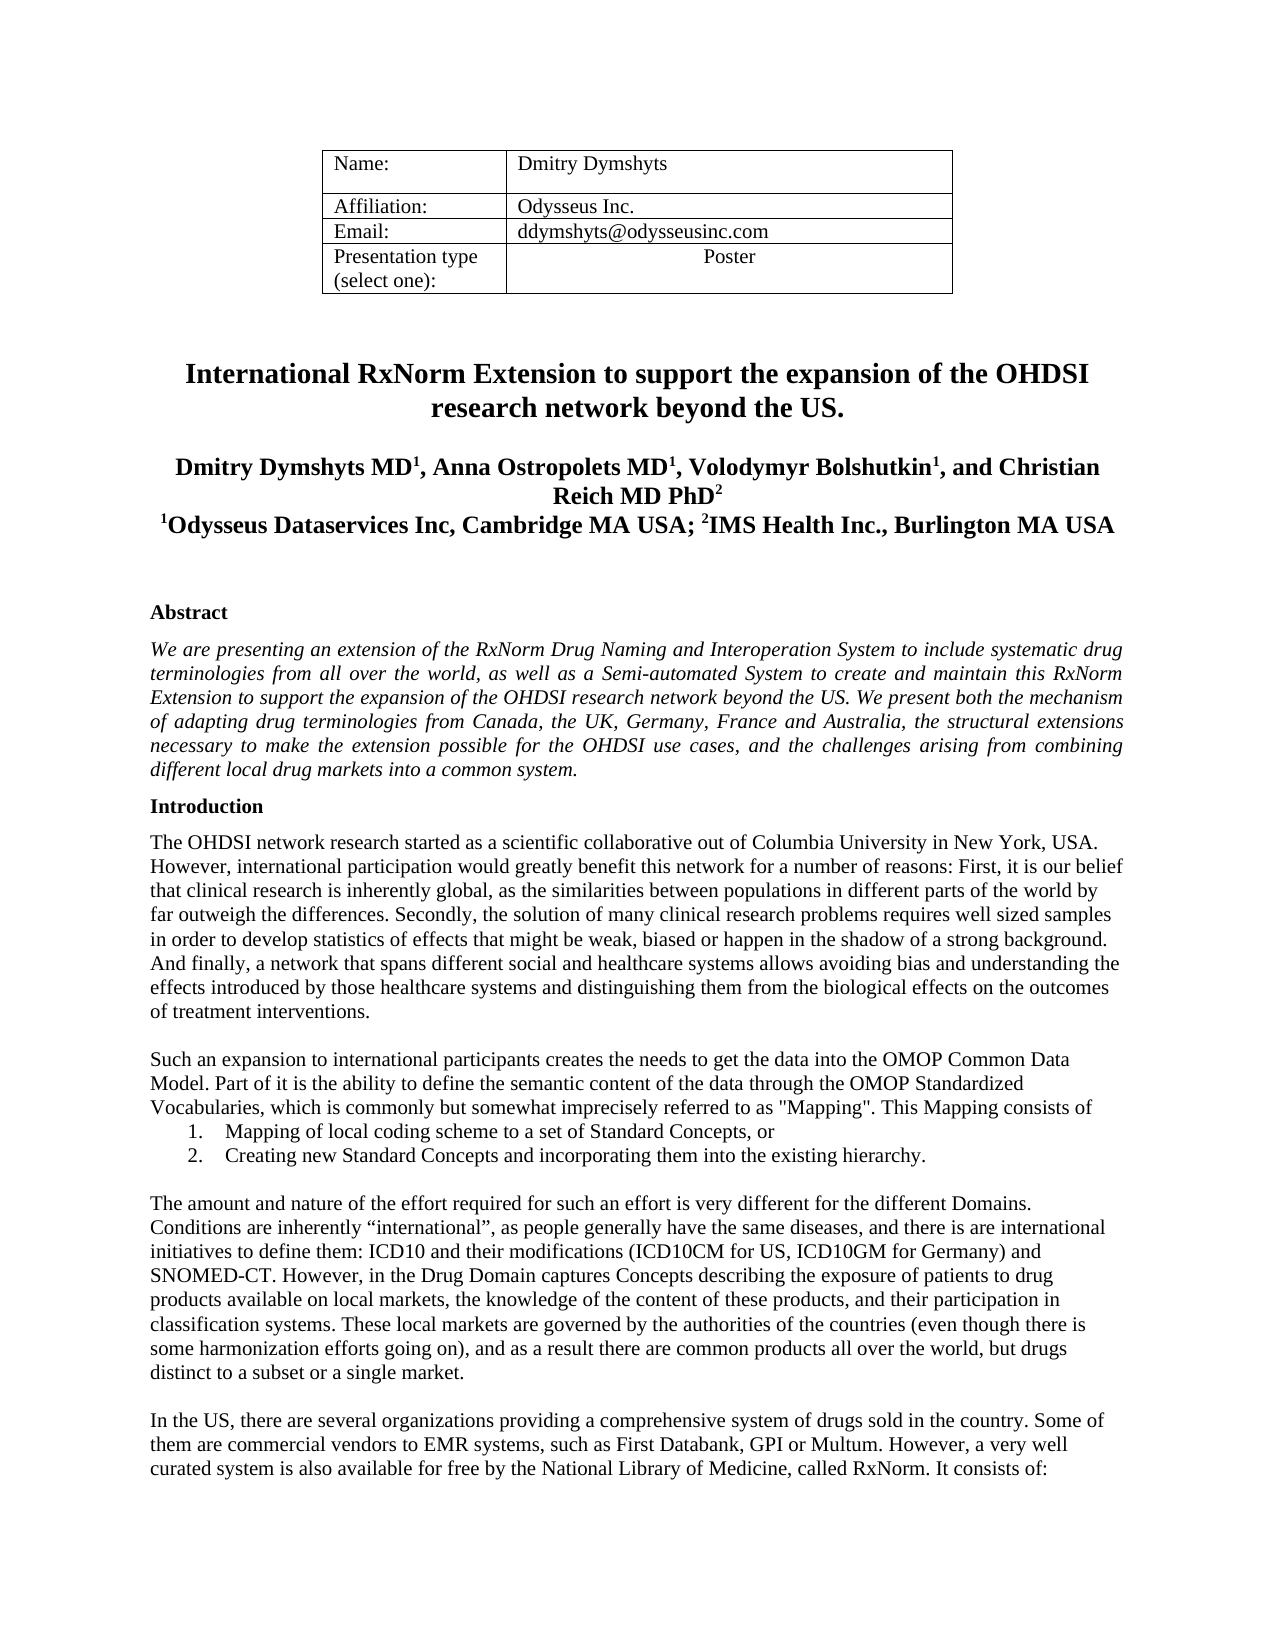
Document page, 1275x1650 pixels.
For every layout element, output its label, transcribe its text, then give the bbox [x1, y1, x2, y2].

table_cell Email: [323, 219, 506, 243]
list Mapping of local coding scheme to a set of Standard Concepts, or [187, 1119, 1125, 1143]
text 1Odysseus Dataservices Inc, Cambridge MA USA; 2IMS Health Inc., Burlington MA USA [150, 510, 1125, 539]
table_cell Presentation type (select one): [323, 244, 506, 292]
table_cell Poster [507, 244, 952, 292]
table_header Dmitry Dymshyts [507, 151, 952, 193]
table_cell ddymshyts@odysseusinc.com [507, 219, 952, 243]
table_cell Odysseus Inc. [507, 194, 952, 218]
text Dmitry Dymshyts MD1, Anna Ostropolets MD1, Volodymyr Bolshutkin1, and Christian Reich MD PhD2 [150, 452, 1125, 510]
subtitle Abstract [150, 600, 1125, 624]
text The OHDSI network research started as a scientific collaborative out of Columbia University in New York, USA. However, international participation would greatly benefit this network for a number of reasons: First, it is our belief that clinical research is inherently global, as the similarities between populations in different parts of the world by far outweigh the differences. Secondly, the solution of many clinical research problems requires well sized samples in order to develop statistics of effects that might be weak, biased or happen in the shadow of a strong background. And finally, a network that spans different social and healthcare systems allows avoiding bias and understanding the effects introduced by those healthcare systems and distinguishing them from the biological effects on the outcomes of treatment interventions. [150, 830, 1125, 1023]
subtitle Introduction [150, 794, 1125, 818]
title International RxNorm Extension to support the expansion of the OHDSI research network beyond the US. [150, 356, 1125, 423]
list Creating new Standard Concepts and incorporating them into the existing hierarchy. [187, 1143, 1125, 1167]
text In the US, there are several organizations providing a comprehensive system of drugs sold in the country. Some of them are commercial vendors to EMR systems, such as First Databank, GPI or Multum. However, a very well curated system is also available for free by the National Library of Medicine, called RxNorm. It consists of: [150, 1408, 1125, 1480]
table_cell Affiliation: [323, 194, 506, 218]
text Such an expansion to international participants creates the needs to get the data into the OMOP Common Data Model. Part of it is the ability to define the semantic content of the data through the OMOP Standardized Vocabularies, which is commonly but somewhat imprecisely referred to as "Mapping". This Mapping consists of [150, 1047, 1125, 1119]
text We are presenting an extension of the RxNorm Drug Naming and Interoperation System to include systematic drug terminologies from all over the world, as well as a Semi-automated System to create and maintain this RxNorm Extension to support the expansion of the OHDSI research network beyond the US. We present both the mechanism of adapting drug terminologies from Canada, the UK, Germany, France and Australia, the structural extensions necessary to make the extension possible for the OHDSI use cases, and the challenges arising from combining different local drug markets into a common system. [150, 637, 1125, 781]
text The amount and nature of the effort required for such an effort is very different for the different Domains. Conditions are inherently “international”, as people generally have the same diseases, and there is are international initiatives to define them: ICD10 and their modifications (ICD10CM for US, ICD10GM for Germany) and SNOMED-CT. However, in the Drug Domain captures Concepts describing the exposure of patients to drug products available on local markets, the knowledge of the content of these products, and their participation in classification systems. These local markets are governed by the authorities of the countries (even though there is some harmonization efforts going on), and as a result there are common products all over the world, but drugs distinct to a subset or a single market. [150, 1191, 1125, 1384]
table_header Name: [323, 151, 506, 193]
